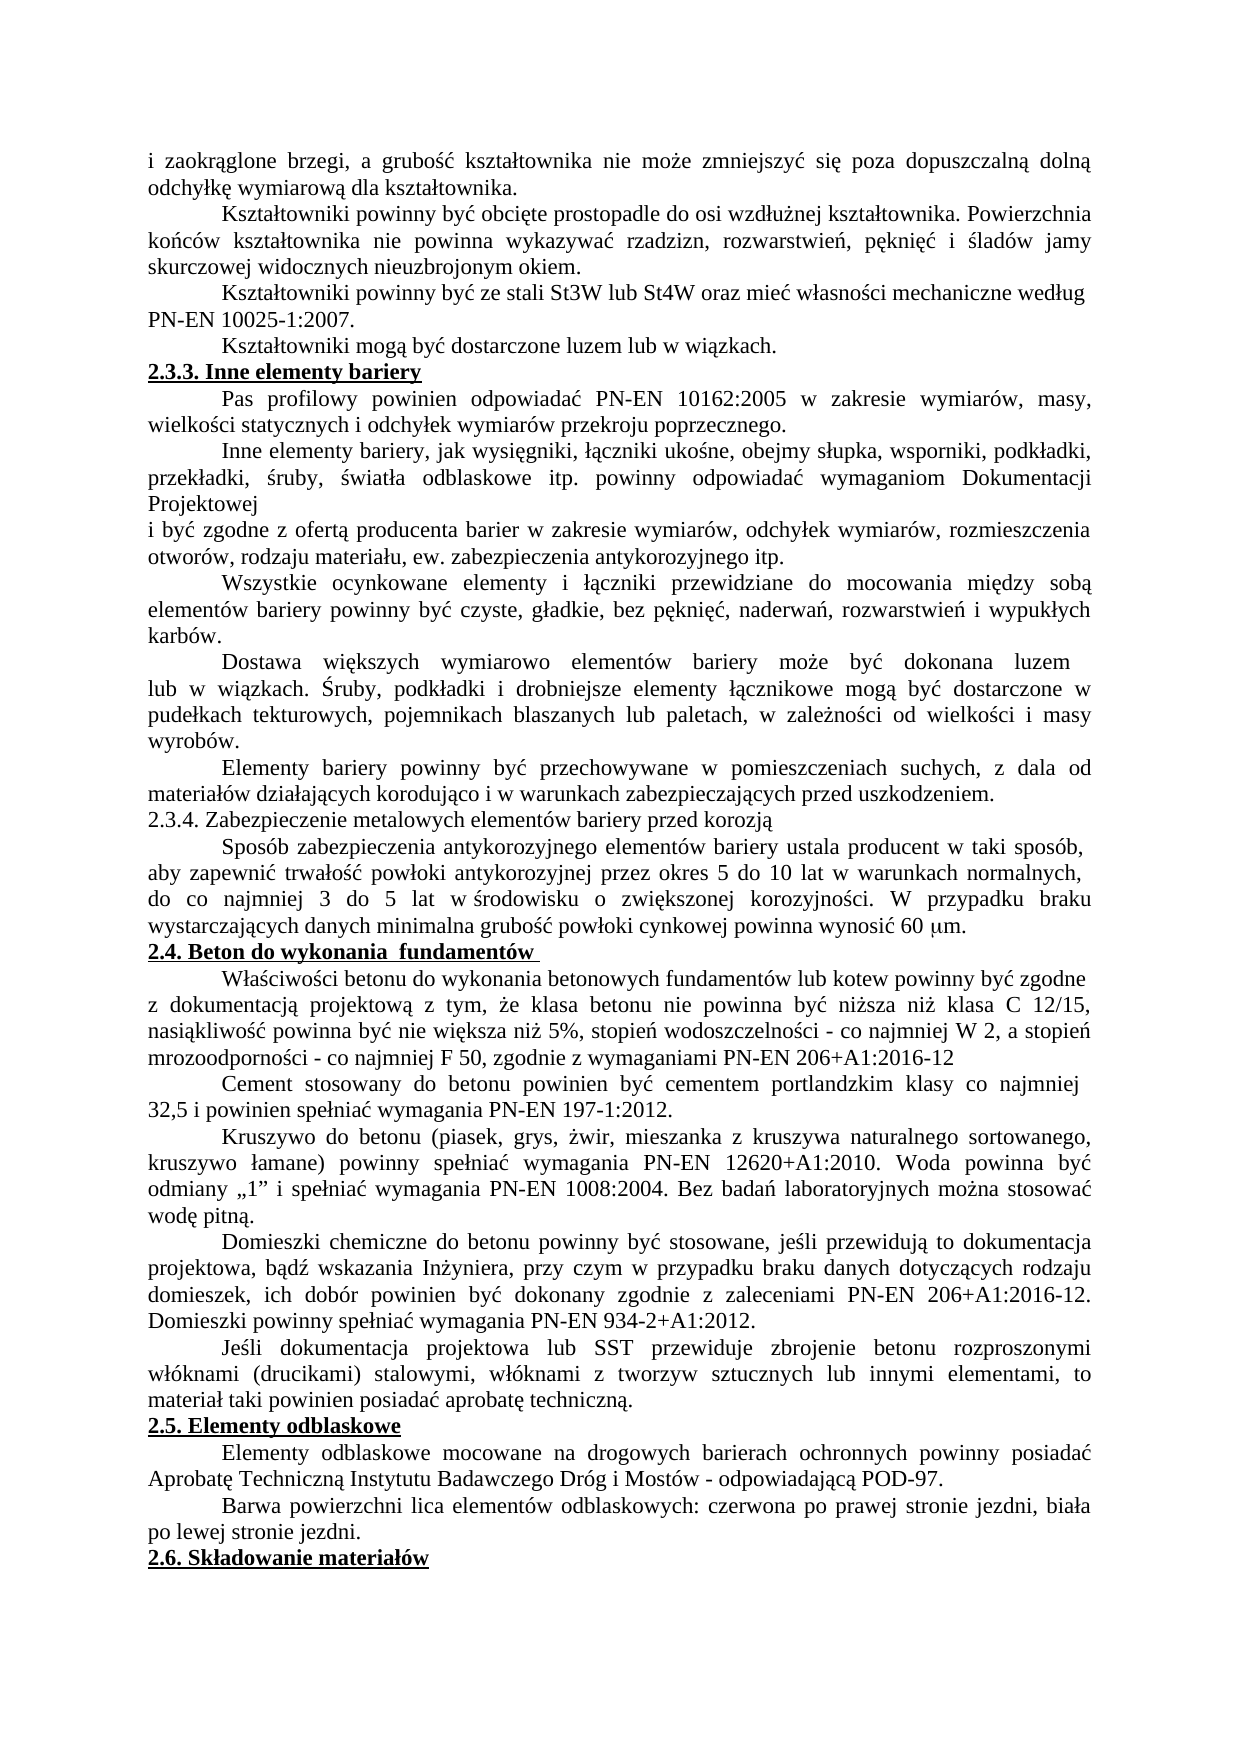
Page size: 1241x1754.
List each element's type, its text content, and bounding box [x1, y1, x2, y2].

text 2.4. Beton do wykonania fundamentów [148, 938, 1093, 964]
text Dostawa większych wymiarowo elementów bariery może być dokonana luzem lub w wiązkach. Śruby, podkładki i drobniejsze elementy łącznikowe mogą być dostarczone w pudełkach tekturowych, pojemnikach blaszanych lub paletach, w zależności od wielkości i masy wyrobów. [148, 648, 1093, 754]
text Kruszywo do betonu (piasek, grys, żwir, mieszanka z kruszywa naturalnego sortowanego, kruszywo łamane) powinny spełniać wymagania PN-EN 12620+A1:2010. Woda powinna być odmiany „1” i spełniać wymagania PN-EN 1008:2004. Bez badań laboratoryjnych można stosować wodę pitną. [148, 1123, 1093, 1228]
text Domieszki chemiczne do betonu powinny być stosowane, jeśli przewidują to dokumentacja projektowa, bądź wskazania Inżyniera, przy czym w przypadku braku danych dotyczących rodzaju domieszek, ich dobór powinien być dokonany zgodnie z zaleceniami PN-EN 206+A1:2016-12. Domieszki powinny spełniać wymagania PN-EN 934-2+A1:2012. [148, 1228, 1093, 1333]
text 2.6. Składowanie materiałów [148, 1544, 1093, 1571]
text Kształtowniki powinny być obcięte prostopadle do osi wzdłużnej kształtownika. Powierzchnia końców kształtownika nie powinna wykazywać rzadzizn, rozwarstwień, pęknięć i śladów jamy skurczowej widocznych nieuzbrojonym okiem. [148, 200, 1093, 279]
text 2.3.4. Zabezpieczenie metalowych elementów bariery przed korozją [148, 806, 1093, 833]
text Sposób zabezpieczenia antykorozyjnego elementów bariery ustala producent w taki sposób, aby zapewnić trwałość powłoki antykorozyjnej przez okres 5 do 10 lat w warunkach normalnych, do co najmniej 3 do 5 lat w środowisku o zwiększonej korozyjności. W przypadku braku wystarczających danych minimalna grubość powłoki cynkowej powinna wynosić 60 m. [148, 833, 1093, 938]
text 2.3.3. Inne elementy bariery [148, 358, 1093, 385]
text Jeśli dokumentacja projektowa lub SST przewiduje zbrojenie betonu rozproszonymi włóknami (drucikami) stalowymi, włóknami z tworzyw sztucznych lub innymi elementami, to materiał taki powinien posiadać aprobatę techniczną. [148, 1333, 1093, 1413]
text Inne elementy bariery, jak wysięgniki, łączniki ukośne, obejmy słupka, wsporniki, podkładki, przekładki, śruby, światła odblaskowe itp. powinny odpowiadać wymaganiom Dokumentacji Projektowej i być zgodne z ofertą producenta barier w zakresie wymiarów, odchyłek wymiarów, rozmieszczenia otworów, rodzaju materiału, ew. zabezpieczenia antykorozyjnego itp. [148, 437, 1093, 569]
text Cement stosowany do betonu powinien być cementem portlandzkim klasy co najmniej 32,5 i powinien spełniać wymagania PN-EN 197-1:2012. [148, 1070, 1093, 1123]
text Barwa powierzchni lica elementów odblaskowych: czerwona po prawej stronie jezdni, biała po lewej stronie jezdni. [148, 1492, 1093, 1544]
text Pas profilowy powinien odpowiadać PN-EN 10162:2005 w zakresie wymiarów, masy, wielkości statycznych i odchyłek wymiarów przekroju poprzecznego. [148, 385, 1093, 437]
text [148, 148, 1093, 200]
text Właściwości betonu do wykonania betonowych fundamentów lub kotew powinny być zgodne z dokumentacją projektową z tym, że klasa betonu nie powinna być niższa niż klasa C 12/15, nasiąkliwość powinna być nie większa niż 5%, stopień wodoszczelności - co najmniej W 2, a stopień mrozoodporności - co najmniej F 50, zgodnie z wymaganiami PN-EN 206+A1:2016-12 [148, 964, 1093, 1070]
text Wszystkie ocynkowane elementy i łączniki przewidziane do mocowania między sobą elementów bariery powinny być czyste, gładkie, bez pęknięć, naderwań, rozwarstwień i wypukłych karbów. [148, 569, 1093, 648]
text Kształtowniki powinny być ze stali St3W lub St4W oraz mieć własności mechaniczne według PN-EN 10025-1:2007. [148, 279, 1093, 332]
text Elementy odblaskowe mocowane na drogowych barierach ochronnych powinny posiadać Aprobatę Techniczną Instytutu Badawczego Dróg i Mostów - odpowiadającą POD-97. [148, 1439, 1093, 1492]
text Elementy bariery powinny być przechowywane w pomieszczeniach suchych, z dala od materiałów działających korodująco i w warunkach zabezpieczających przed uszkodzeniem. [148, 754, 1093, 806]
text 2.5. Elementy odblaskowe [148, 1413, 1093, 1439]
text Kształtowniki mogą być dostarczone luzem lub w wiązkach. [148, 332, 1093, 358]
